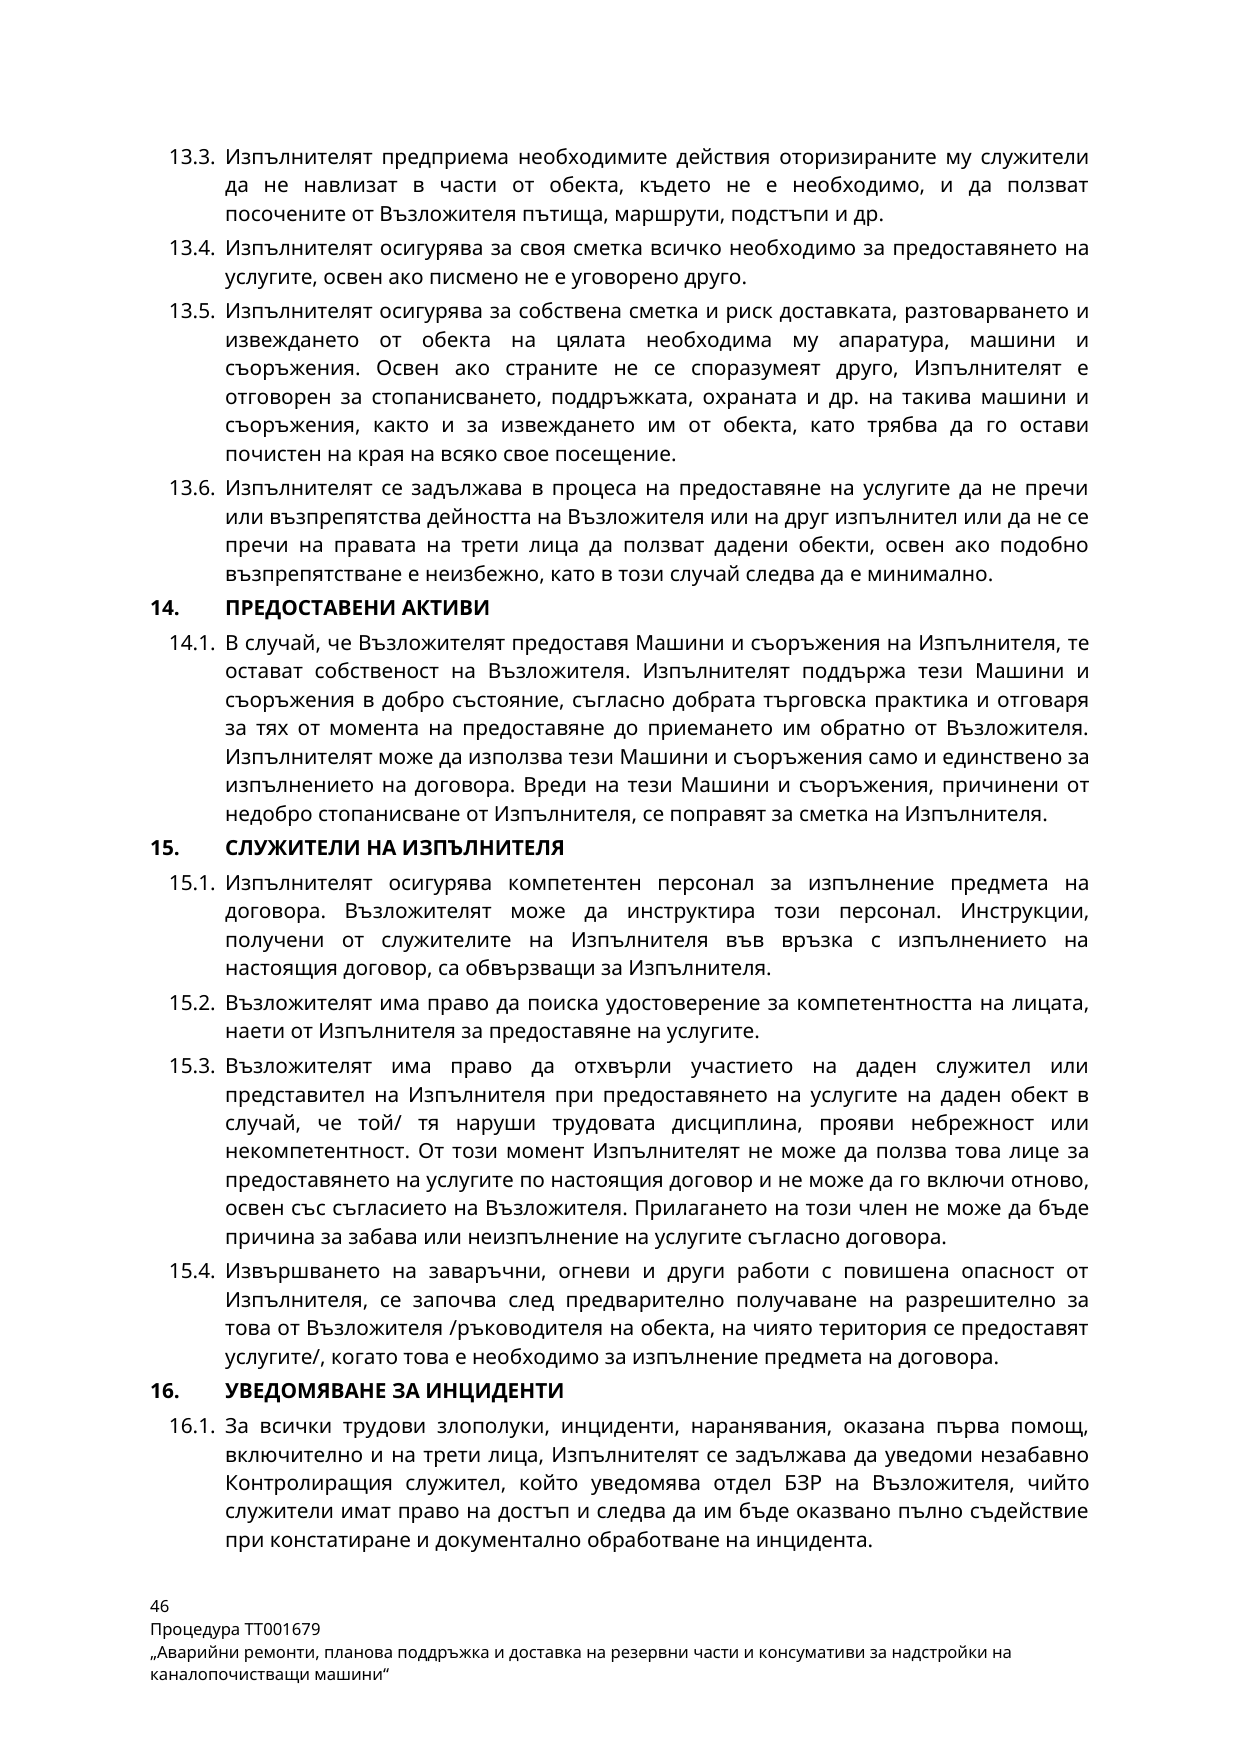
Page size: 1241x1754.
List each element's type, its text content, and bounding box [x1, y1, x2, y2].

list Изпълнителят се задължава в процеса на предоставяне на услугите да не пречи или възпрепятства дейността на Възложителя или на друг изпълнител или да не се пречи на правата на трети лица да ползват дадени обекти, освен ако подобно възпрепятстване е неизбежно, като в този случай следва да е минимално. [169, 473, 1090, 587]
list ПРЕДОСТАВЕНИ АКТИВИ [150, 593, 1090, 622]
list Възложителят има право да поиска удостоверение за компетентността на лицата, наети от Изпълнителя за предоставяне на услугите. [169, 988, 1090, 1045]
list За всички трудови злополуки, инциденти, наранявания, оказана първа помощ, включително и на трети лица, Изпълнителят се задължава да уведоми незабавно Контролиращия служител, който уведомява отдел БЗР на Възложителя, чийто служители имат право на достъп и следва да им бъде оказвано пълно съдействие при констатиране и документално обработване на инцидента. [169, 1411, 1090, 1553]
list Извършването на заваръчни, огневи и други работи с повишена опасност от Изпълнителя, се започва след предварително получаване на разрешително за това от Възложителя /ръководителя на обекта, на чиято територия се предоставят услугите/, когато това е необходимо за изпълнение предмета на договора. [169, 1257, 1090, 1370]
list Изпълнителят осигурява за собствена сметка и риск доставката, разтоварването и извеждането от обекта на цялата необходима му апаратура, машини и съоръжения. Освен ако страните не се споразумеят друго, Изпълнителят е отговорен за стопанисването, поддръжката, охраната и др. на такива машини и съоръжения, както и за извеждането им от обекта, като трябва да го остави почистен на края на всяко свое посещение. [169, 297, 1090, 467]
list СЛУЖИТЕЛИ НА ИЗПЪЛНИТЕЛЯ [150, 833, 1090, 862]
list Изпълнителят предприема необходимите действия оторизираните му служители да не навлизат в части от обекта, където не е необходимо, и да ползват посочените от Възложителя пътища, маршрути, подстъпи и др. [169, 142, 1090, 227]
list Изпълнителят осигурява компетентен персонал за изпълнение предмета на договора. Възложителят може да инструктира този персонал. Инструкции, получени от служителите на Изпълнителя във връзка с изпълнението на настоящия договор, са обвързващи за Изпълнителя. [169, 868, 1090, 982]
list Изпълнителят осигурява за своя сметка всичко необходимо за предоставянето на услугите, освен ако писмено не е уговорено друго. [169, 233, 1090, 290]
list Възложителят има право да отхвърли участието на даден служител или представител на Изпълнителя при предоставянето на услугите на даден обект в случай, че той/ тя наруши трудовата дисциплина, прояви небрежност или некомпетентност. От този момент Изпълнителят не може да ползва това лице за предоставянето на услугите по настоящия договор и не може да го включи отново, освен със съгласието на Възложителя. Прилагането на този член не може да бъде причина за забава или неизпълнение на услугите съгласно договора. [169, 1051, 1090, 1250]
list В случай, че Възложителят предоставя Машини и съоръжения на Изпълнителя, те остават собственост на Възложителя. Изпълнителят поддържа тези Машини и съоръжения в добро състояние, съгласно добрата търговска практика и отговаря за тях от момента на предоставяне до приемането им обратно от Възложителя. Изпълнителят може да използва тези Машини и съоръжения само и единствено за изпълнението на договора. Вреди на тези Машини и съоръжения, причинени от недобро стопанисване от Изпълнителя, се поправят за сметка на Изпълнителя. [169, 628, 1090, 827]
list УВЕДОМЯВАНЕ ЗА ИНЦИДЕНТИ [150, 1377, 1090, 1405]
